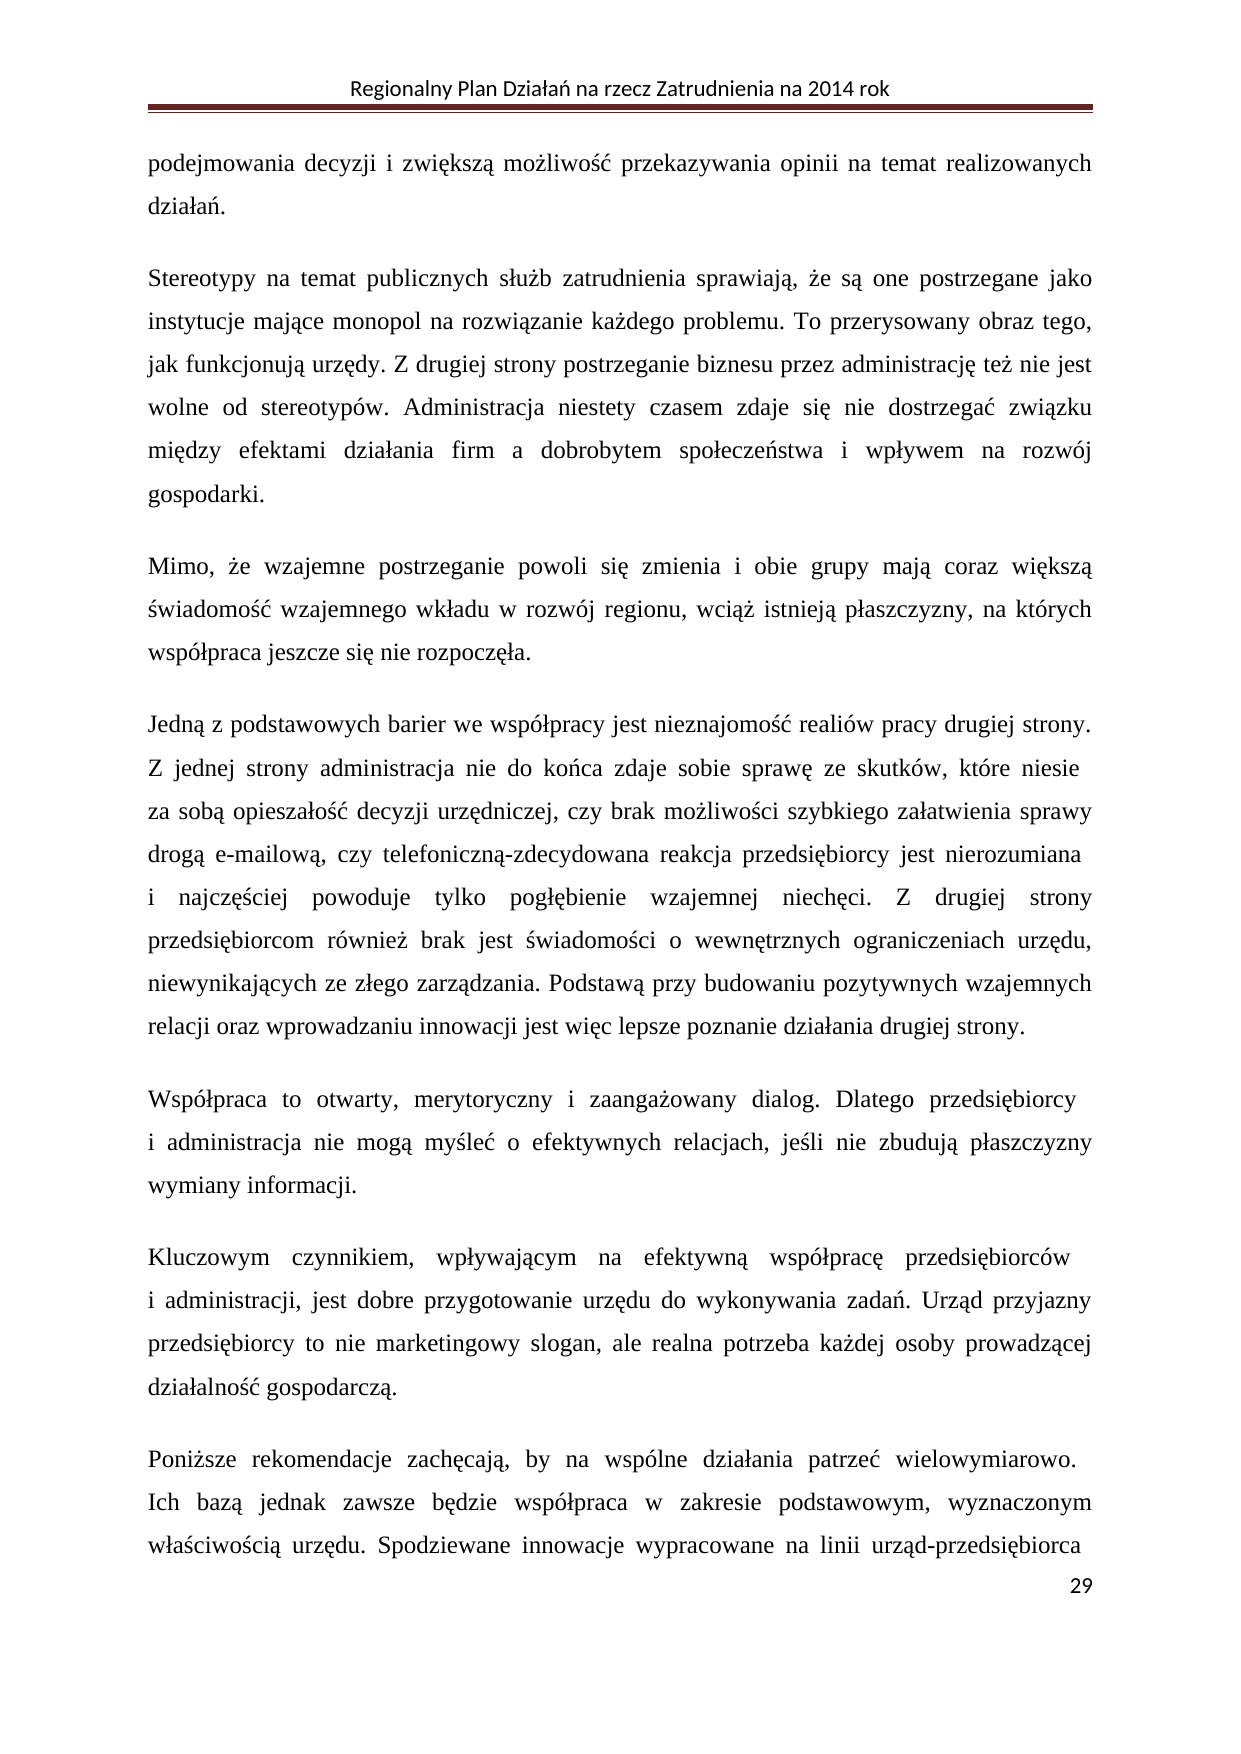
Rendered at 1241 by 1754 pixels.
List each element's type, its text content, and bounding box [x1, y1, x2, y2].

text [148, 1444, 1093, 1559]
text Mimo, że wzajemne postrzeganie powoli się zmienia i obie grupy mają coraz większą świadomość wzajemnego wkładu w rozwój regionu, wciąż istnieją płaszczyzny, na których współpraca jeszcze się nie rozpoczęła. [148, 551, 1093, 666]
text Kluczowym czynnikiem, wpływającym na efektywną współpracę przedsiębiorców i administracji, jest dobre przygotowanie urzędu do wykonywania zadań. Urząd przyjazny przedsiębiorcy to nie marketingowy slogan, ale realna potrzeba każdej osoby prowadzącej działalność gospodarczą. [148, 1242, 1093, 1400]
text Jedną z podstawowych barier we współpracy jest nieznajomość realiów pracy drugiej strony. Z jednej strony administracja nie do końca zdaje sobie sprawę ze skutków, które niesie za sobą opieszałość decyzji urzędniczej, czy brak możliwości szybkiego załatwienia sprawy drogą e-mailową, czy telefoniczną-zdecydowana reakcja przedsiębiorcy jest nierozumiana i najczęściej powoduje tylko pogłębienie wzajemnej niechęci. Z drugiej strony przedsiębiorcom również brak jest świadomości o wewnętrznych ograniczeniach urzędu, niewynikających ze złego zarządzania. Podstawą przy budowaniu pozytywnych wzajemnych relacji oraz wprowadzaniu innowacji jest więc lepsze poznanie działania drugiej strony. [148, 709, 1093, 1040]
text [148, 148, 1093, 219]
text Współpraca to otwarty, merytoryczny i zaangażowany dialog. Dlatego przedsiębiorcy i administracja nie mogą myśleć o efektywnych relacjach, jeśli nie zbudują płaszczyzny wymiany informacji. [148, 1084, 1093, 1199]
text Stereotypy na temat publicznych służb zatrudnienia sprawiają, że są one postrzegane jako instytucje mające monopol na rozwiązanie każdego problemu. To przerysowany obraz tego, jak funkcjonują urzędy. Z drugiej strony postrzeganie biznesu przez administrację też nie jest wolne od stereotypów. Administracja niestety czasem zdaje się nie dostrzegać związku między efektami działania firm a dobrobytem społeczeństwa i wpływem na rozwój gospodarki. [148, 263, 1093, 507]
